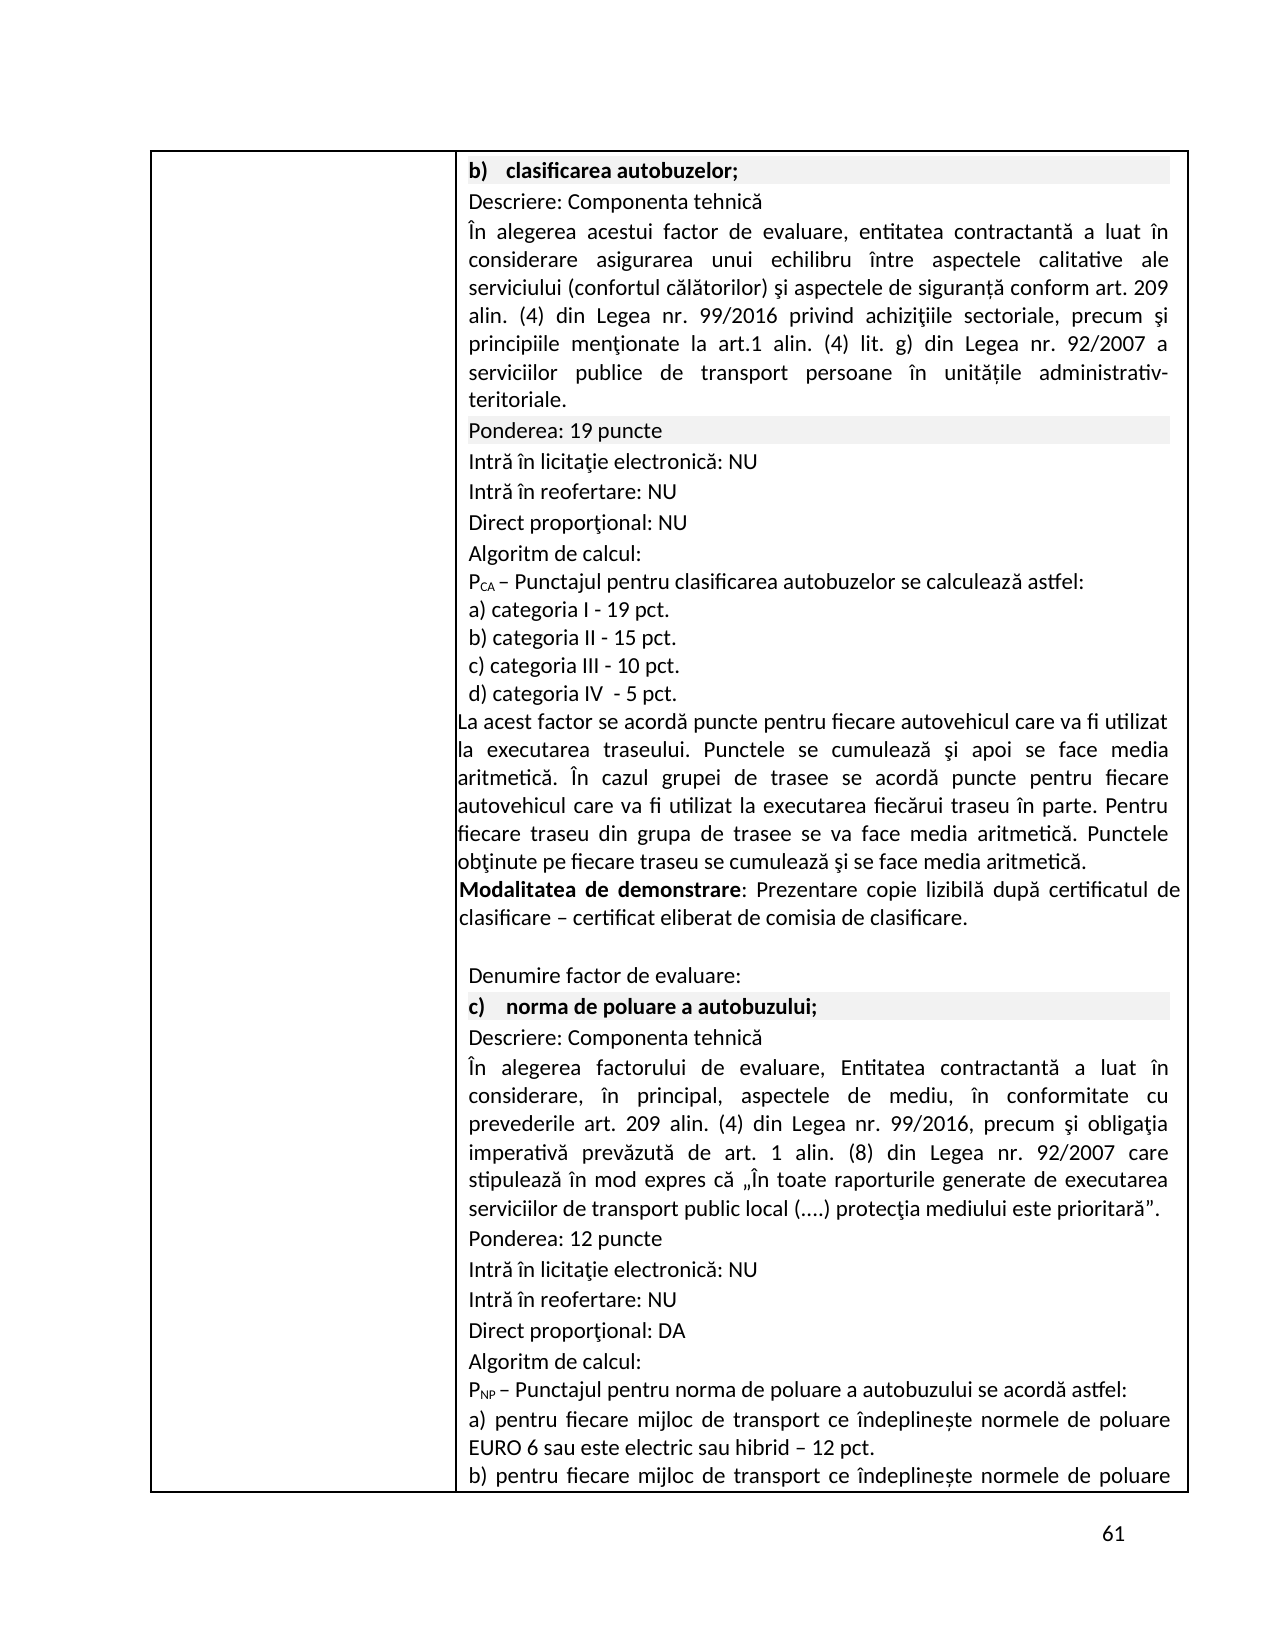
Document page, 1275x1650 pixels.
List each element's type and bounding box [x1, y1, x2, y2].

table_cell [152, 152, 455, 1491]
table_cell [457, 152, 1187, 1491]
